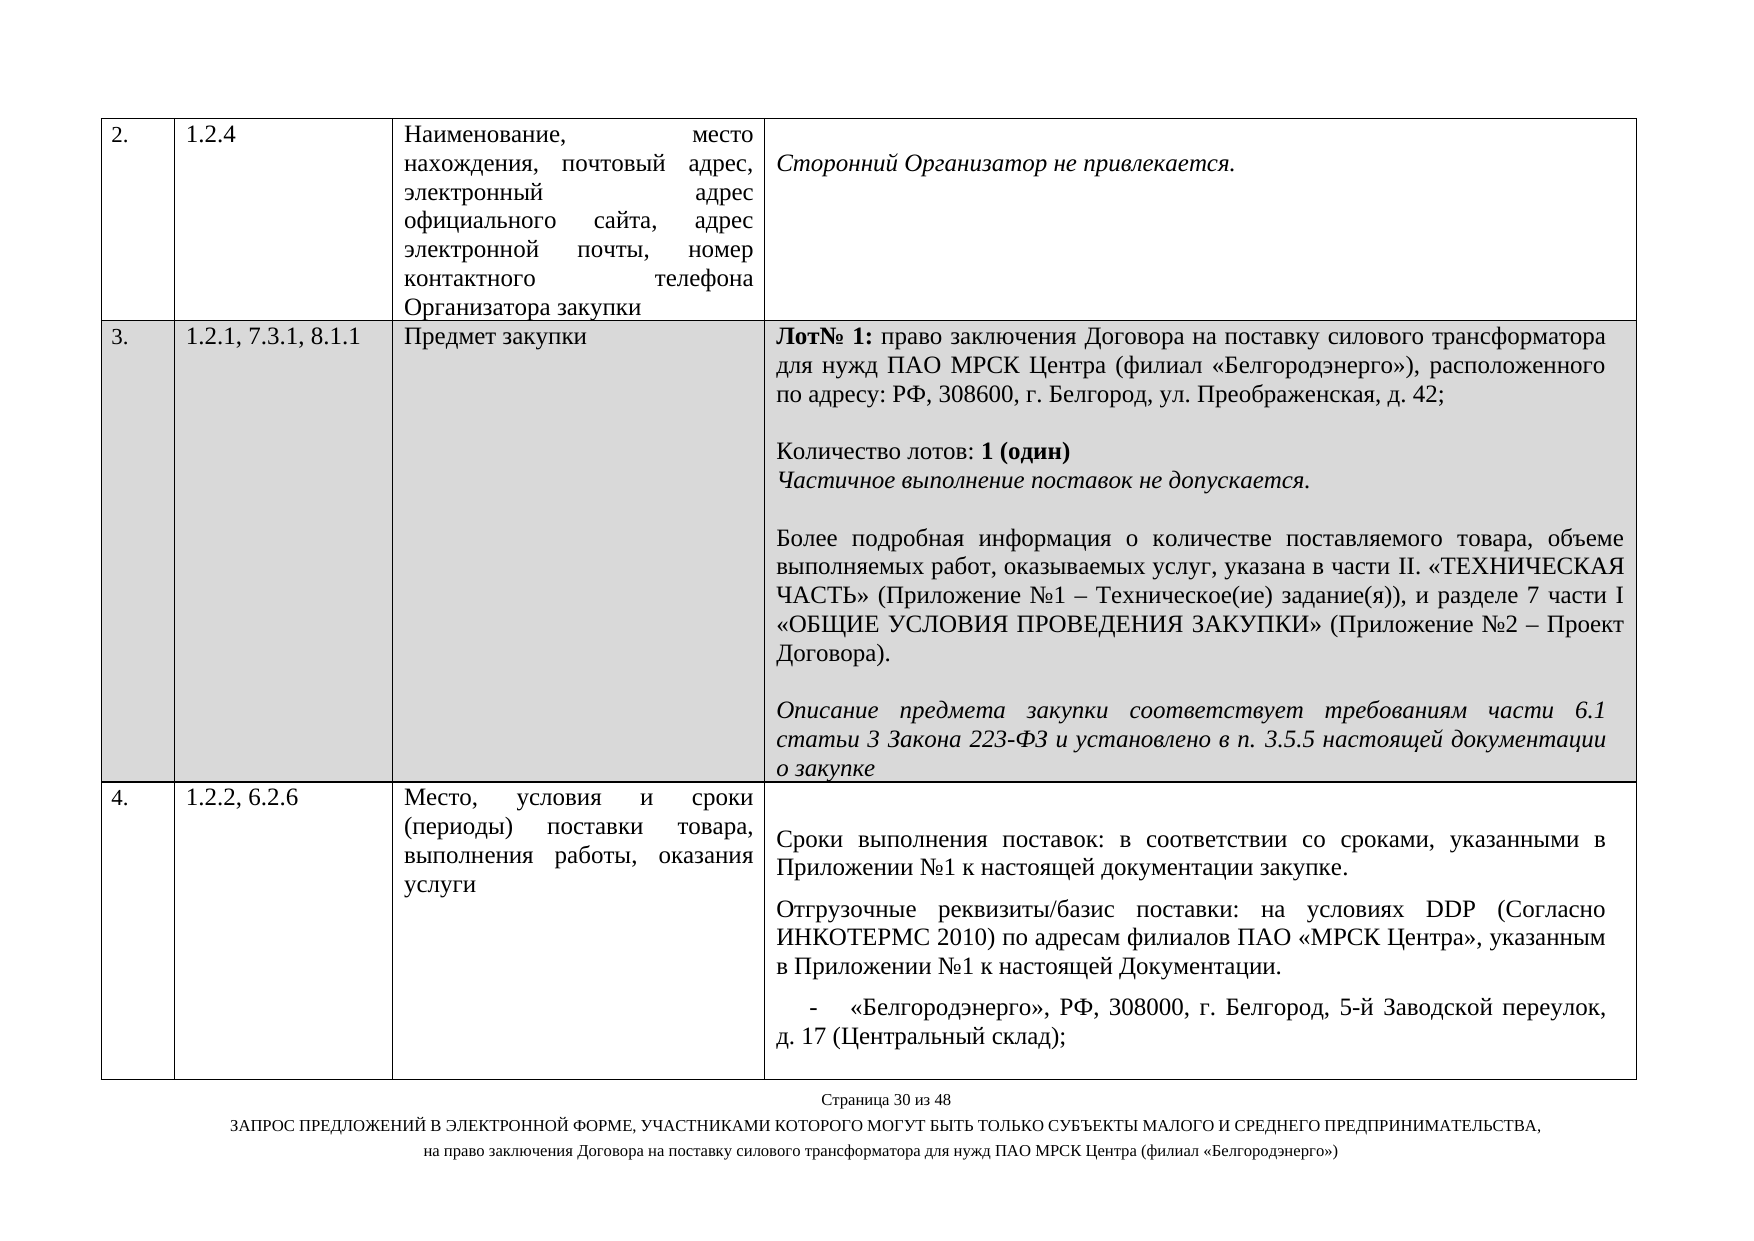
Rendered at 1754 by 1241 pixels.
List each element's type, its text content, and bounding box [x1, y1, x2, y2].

table_cell Наименование, место нахождения, почтовый адрес, электронный адрес официального сайта, адрес электронной почты, номер контактного телефона Организатора закупки [393, 119, 764, 320]
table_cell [393, 783, 764, 1079]
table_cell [765, 783, 1636, 1079]
table_cell Предмет закупки [393, 321, 764, 781]
table_cell 1.2.4 [175, 119, 392, 320]
table_cell [102, 783, 174, 1079]
table_cell 1.2.2, 6.2.6 [175, 783, 392, 1079]
table_cell Сторонний Организатор не привлекается. [765, 119, 1636, 320]
table_cell [102, 119, 174, 320]
table_cell 1.2.1, 7.3.1, 8.1.1 [175, 321, 392, 781]
table_cell Лот№ 1: право заключения Договора на поставку силового трансформатора для нужд ПАО МРСК Центра (филиал «Белгородэнерго»), расположенного по адресу: РФ, 308600, г. Белгород, ул. Преображенская, д. 42; Количество лотов: 1 (один) Частичное выполнение поставок не допускается. Более подробная информация о количестве поставляемого товара, объеме выполняемых работ, оказываемых услуг, указана в части II. «ТЕХНИЧЕСКАЯ ЧАСТЬ» (Приложение №1 – Техническое(ие) задание(я)), и разделе 7 части I «ОБЩИЕ УСЛОВИЯ ПРОВЕДЕНИЯ ЗАКУПКИ» (Приложение №2 – Проект Договора). Описание предмета закупки соответствует требованиям части 6.1 статьи 3 Закона 223-ФЗ и установлено в п. 3.5.5 настоящей документации о закупке [765, 321, 1636, 781]
table_cell [102, 321, 174, 781]
